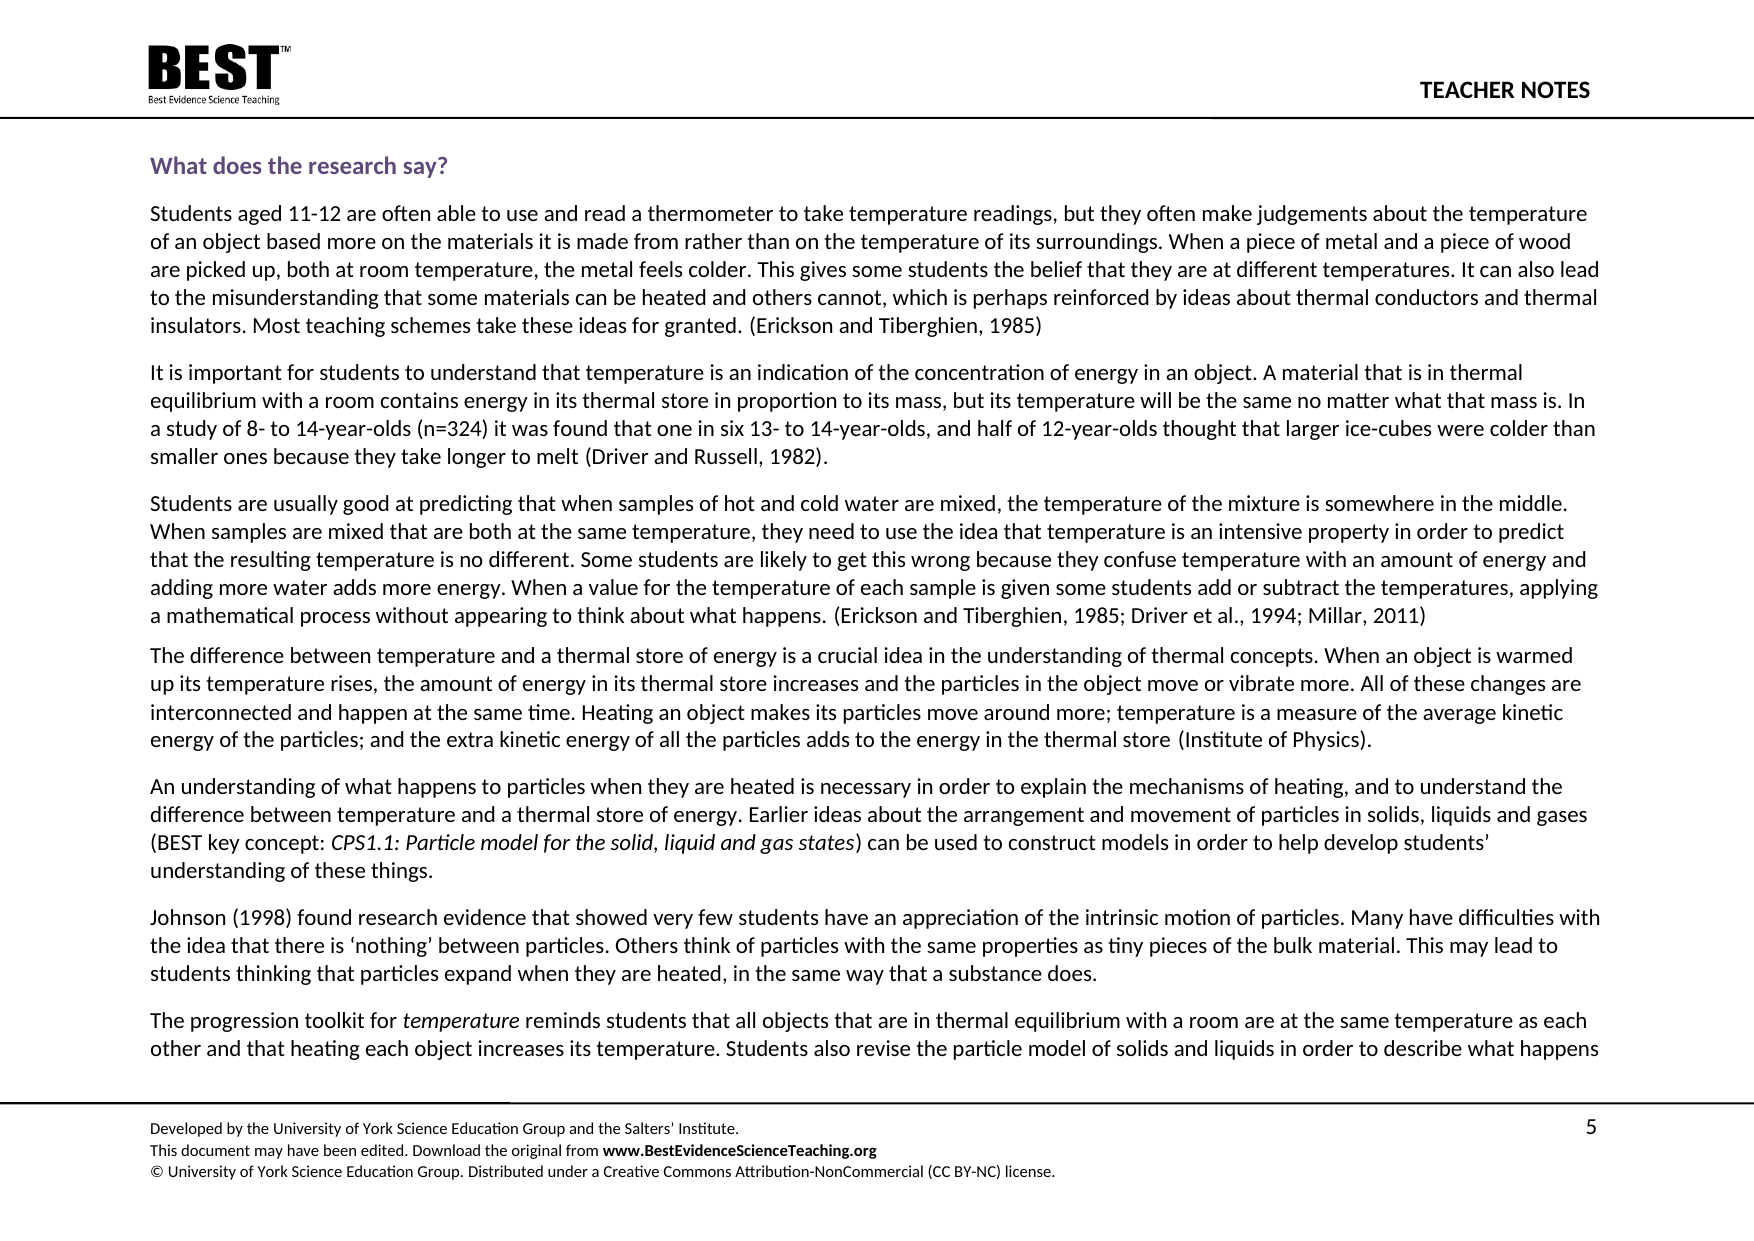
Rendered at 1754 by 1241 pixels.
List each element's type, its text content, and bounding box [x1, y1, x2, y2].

text Students aged 11-12 are often able to use and read a thermometer to take temperature readings, but they often make judgements about the temperature of an object based more on the materials it is made from rather than on the temperature of its surroundings. When a piece of metal and a piece of wood are picked up, both at room temperature, the metal feels colder. This gives some students the belief that they are at different temperatures. It can also lead to the misunderstanding that some materials can be heated and others cannot, which is perhaps reinforced by ideas about thermal conductors and thermal insulators. Most teaching schemes take these ideas for granted. (Erickson and Tiberghien, 1985) [150, 199, 1604, 339]
picture [148, 44, 291, 105]
text It is important for students to understand that temperature is an indication of the concentration of energy in an object. A material that is in thermal equilibrium with a room contains energy in its thermal store in proportion to its mass, but its temperature will be the same no matter what that mass is. In a study of 8- to 14-year-olds (n=324) it was found that one in six 13- to 14-year-olds, and half of 12-year-olds thought that larger ice-cubes were colder than smaller ones because they take longer to melt (Driver and Russell, 1982). [150, 358, 1604, 470]
text An understanding of what happens to particles when they are heated is necessary in order to explain the mechanisms of heating, and to understand the difference between temperature and a thermal store of energy. Earlier ideas about the arrangement and movement of particles in solids, liquids and gases (BEST key concept: CPS1.1: Particle model for the solid, liquid and gas states) can be used to construct models in order to help develop students’ understanding of these things. [150, 772, 1604, 884]
text The difference between temperature and a thermal store of energy is a crucial idea in the understanding of thermal concepts. When an object is warmed up its temperature rises, the amount of energy in its thermal store increases and the particles in the object move or vibrate more. All of these changes are interconnected and happen at the same time. Heating an object makes its particles move around more; temperature is a measure of the average kinetic energy of the particles; and the extra kinetic energy of all the particles adds to the energy in the thermal store (Institute of Physics). [150, 642, 1604, 754]
text Johnson (1998) found research evidence that showed very few students have an appreciation of the intrinsic motion of particles. Many have difficulties with the idea that there is ‘nothing’ between particles. Others think of particles with the same properties as tiny pieces of the bulk material. This may lead to students thinking that particles expand when they are heated, in the same way that a substance does. [150, 903, 1604, 987]
text What does the research say? [150, 150, 1604, 181]
text Students are usually good at predicting that when samples of hot and cold water are mixed, the temperature of the mixture is somewhere in the middle. When samples are mixed that are both at the same temperature, they need to use the idea that temperature is an intensive property in order to predict that the resulting temperature is no different. Some students are likely to get this wrong because they confuse temperature with an amount of energy and adding more water adds more energy. When a value for the temperature of each sample is given some students add or subtract the temperatures, applying a mathematical process without appearing to think about what happens. (Erickson and Tiberghien, 1985; Driver et al., 1994; Millar, 2011) [150, 489, 1604, 629]
